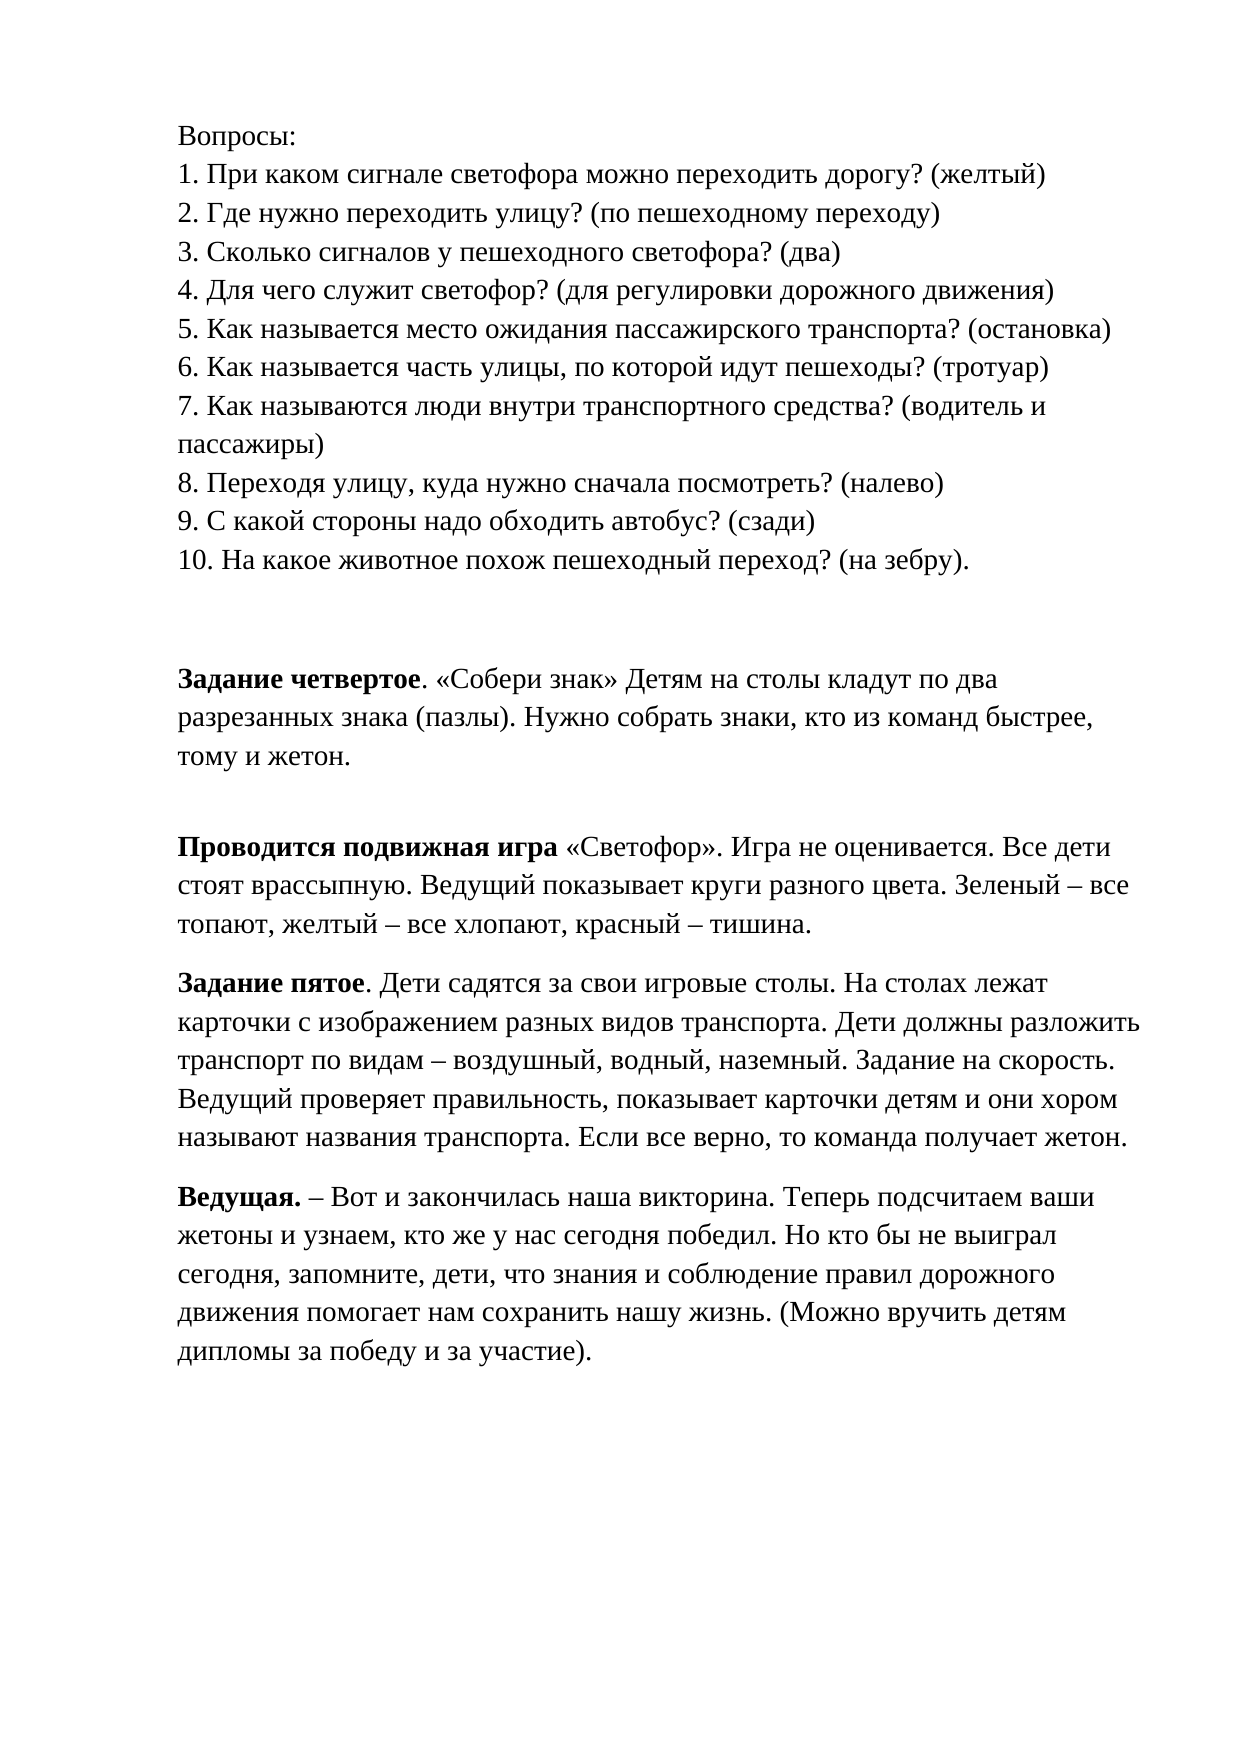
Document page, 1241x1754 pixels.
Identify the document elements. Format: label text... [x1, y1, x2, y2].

text Вопросы: 1. При каком сигнале светофора можно переходить дорогу? (желтый) 2. Где нужно переходить улицу? (по пешеходному переходу) 3. Сколько сигналов у пешеходного светофора? (два) 4. Для чего служит светофор? (для регулировки дорожного движения) 5. Как называется место ожидания пассажирского транспорта? (остановка) 6. Как называется часть улицы, по которой идут пешеходы? (тротуар) 7. Как называются люди внутри транспортного средства? (водитель и пассажиры) 8. Переходя улицу, куда нужно сначала посмотреть? (налево) 9. С какой стороны надо обходить автобус? (сзади) 10. На какое животное похож пешеходный переход? (на зебру). [177, 118, 1152, 576]
text Проводится подвижная игра «Светофор». Игра не оценивается. Все дети стоят врассыпную. Ведущий показывает круги разного цвета. Зеленый – все топают, желтый – все хлопают, красный – тишина. [177, 829, 1152, 939]
text Задание пятое. Дети садятся за свои игровые столы. На столах лежат карточки с изображением разных видов транспорта. Дети должны разложить транспорт по видам – воздушный, водный, наземный. Задание на скорость. Ведущий проверяет правильность, показывает карточки детям и они хором называют названия транспорта. Если все верно, то команда получает жетон. [177, 965, 1152, 1153]
text Ведущая. – Вот и закончилась наша викторина. Теперь подсчитаем ваши жетоны и узнаем, кто же у нас сегодня победил. Но кто бы не выиграл сегодня, запомните, дети, что знания и соблюдение правил дорожного движения помогает нам сохранить нашу жизнь. (Можно вручить детям дипломы за победу и за участие). [177, 1179, 1152, 1366]
text Задание четвертое. «Собери знак» Детям на столы кладут по два разрезанных знака (пазлы). Нужно собрать знаки, кто из команд быстрее, тому и жетон. [177, 661, 1152, 804]
